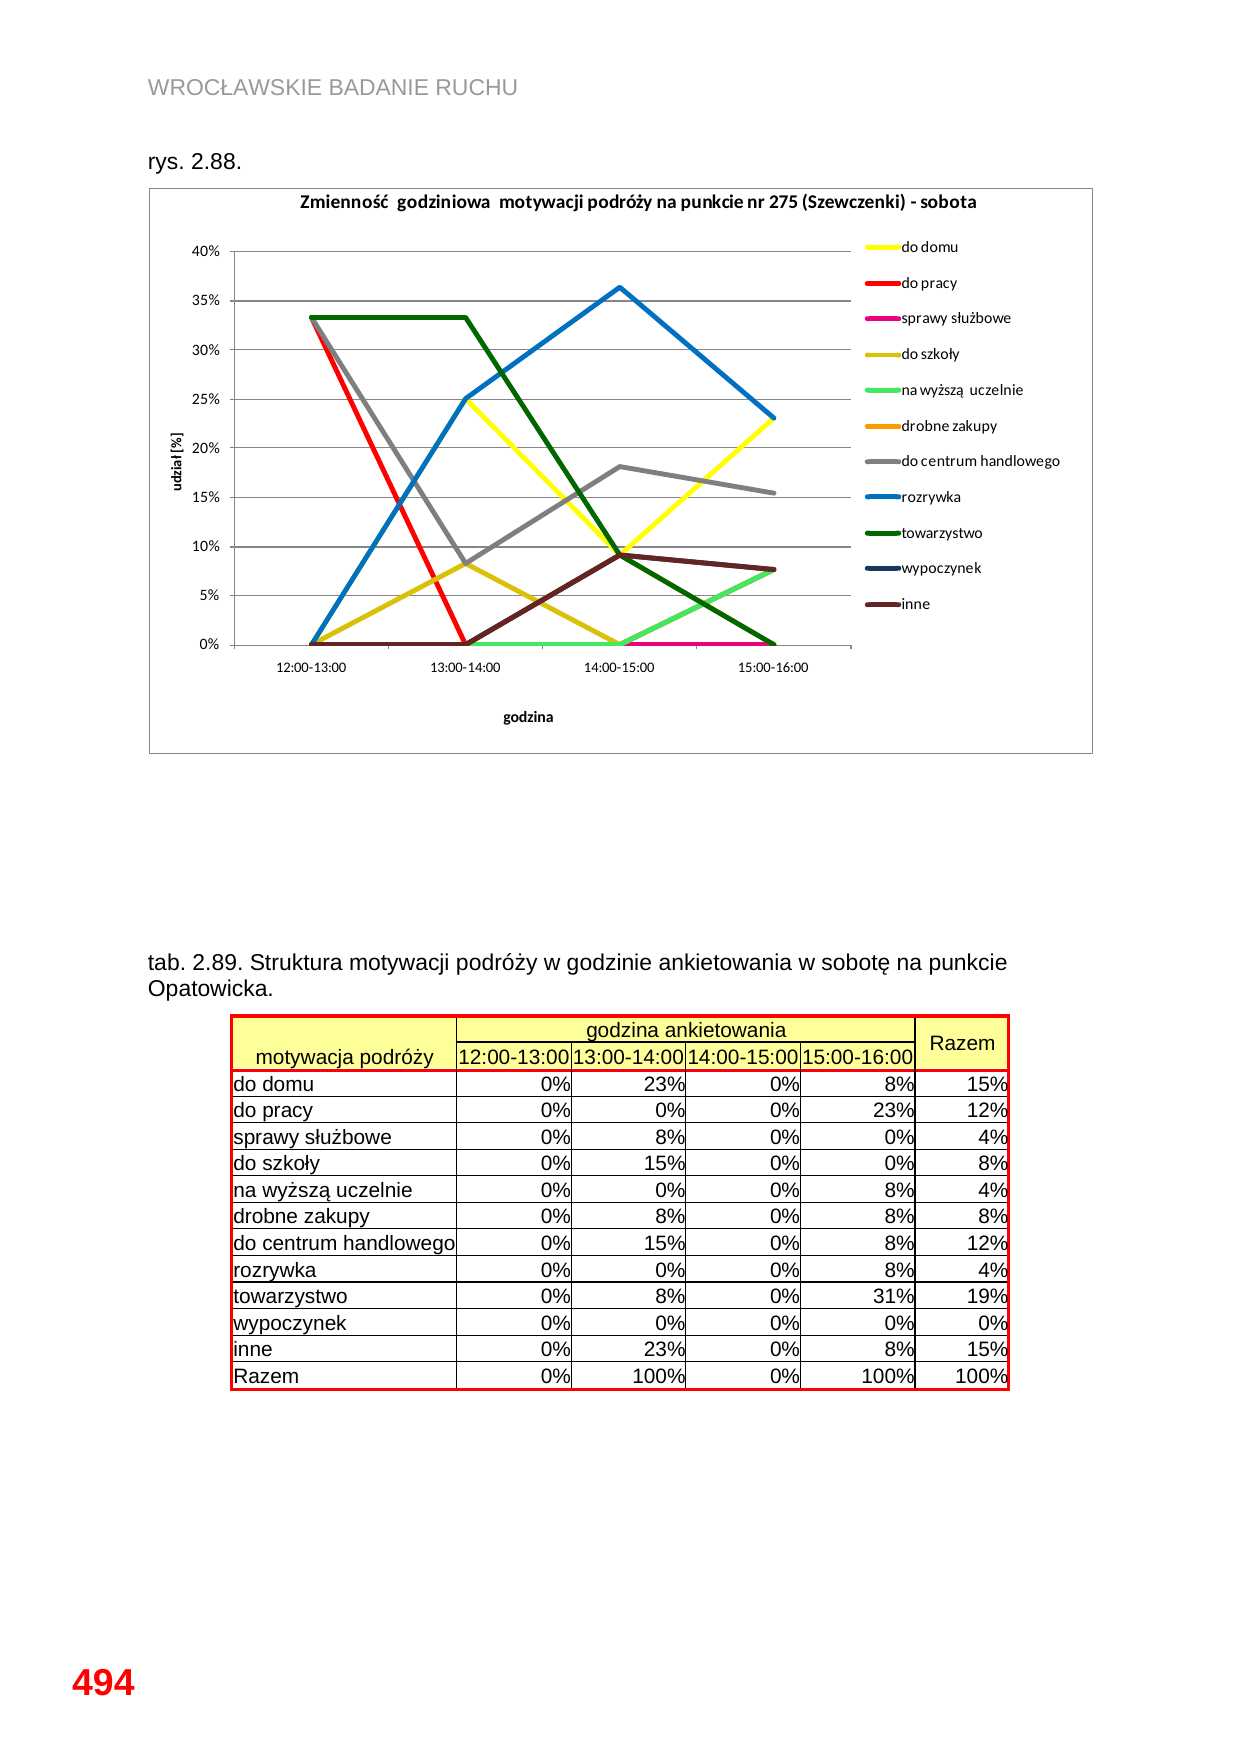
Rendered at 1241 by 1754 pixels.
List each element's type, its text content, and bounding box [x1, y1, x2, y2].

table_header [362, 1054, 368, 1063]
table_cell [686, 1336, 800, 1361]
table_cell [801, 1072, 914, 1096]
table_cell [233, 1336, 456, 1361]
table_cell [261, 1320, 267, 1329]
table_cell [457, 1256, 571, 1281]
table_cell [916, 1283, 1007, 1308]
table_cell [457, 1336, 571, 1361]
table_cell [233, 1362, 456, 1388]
text rys. 2.88. [148, 148, 1092, 174]
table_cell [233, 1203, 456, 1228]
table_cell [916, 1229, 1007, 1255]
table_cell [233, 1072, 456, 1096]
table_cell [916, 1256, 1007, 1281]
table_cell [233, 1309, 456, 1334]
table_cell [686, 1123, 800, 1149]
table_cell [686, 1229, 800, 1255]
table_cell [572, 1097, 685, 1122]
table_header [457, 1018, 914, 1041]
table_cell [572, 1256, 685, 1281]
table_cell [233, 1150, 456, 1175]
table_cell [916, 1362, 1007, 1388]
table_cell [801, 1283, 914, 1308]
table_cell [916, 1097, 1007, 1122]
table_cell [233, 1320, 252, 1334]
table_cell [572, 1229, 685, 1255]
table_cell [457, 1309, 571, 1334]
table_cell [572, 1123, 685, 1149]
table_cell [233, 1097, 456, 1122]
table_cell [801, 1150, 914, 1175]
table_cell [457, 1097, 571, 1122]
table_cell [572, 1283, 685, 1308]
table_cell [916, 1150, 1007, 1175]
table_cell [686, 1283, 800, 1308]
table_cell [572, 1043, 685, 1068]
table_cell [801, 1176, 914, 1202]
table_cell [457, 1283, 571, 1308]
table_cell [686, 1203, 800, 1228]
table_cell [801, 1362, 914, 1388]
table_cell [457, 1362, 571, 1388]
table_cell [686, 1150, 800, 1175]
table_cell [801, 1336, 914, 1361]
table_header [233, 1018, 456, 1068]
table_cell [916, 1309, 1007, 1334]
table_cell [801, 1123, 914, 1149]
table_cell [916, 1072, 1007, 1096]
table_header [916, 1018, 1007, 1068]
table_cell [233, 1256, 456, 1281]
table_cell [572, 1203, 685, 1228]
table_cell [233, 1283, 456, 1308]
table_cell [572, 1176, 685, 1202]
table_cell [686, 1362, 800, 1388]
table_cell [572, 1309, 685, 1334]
text tab. 2.89. Struktura motywacji podróży w godzinie ankietowania w sobotę na punkcie Opatowicka. [148, 949, 1092, 1002]
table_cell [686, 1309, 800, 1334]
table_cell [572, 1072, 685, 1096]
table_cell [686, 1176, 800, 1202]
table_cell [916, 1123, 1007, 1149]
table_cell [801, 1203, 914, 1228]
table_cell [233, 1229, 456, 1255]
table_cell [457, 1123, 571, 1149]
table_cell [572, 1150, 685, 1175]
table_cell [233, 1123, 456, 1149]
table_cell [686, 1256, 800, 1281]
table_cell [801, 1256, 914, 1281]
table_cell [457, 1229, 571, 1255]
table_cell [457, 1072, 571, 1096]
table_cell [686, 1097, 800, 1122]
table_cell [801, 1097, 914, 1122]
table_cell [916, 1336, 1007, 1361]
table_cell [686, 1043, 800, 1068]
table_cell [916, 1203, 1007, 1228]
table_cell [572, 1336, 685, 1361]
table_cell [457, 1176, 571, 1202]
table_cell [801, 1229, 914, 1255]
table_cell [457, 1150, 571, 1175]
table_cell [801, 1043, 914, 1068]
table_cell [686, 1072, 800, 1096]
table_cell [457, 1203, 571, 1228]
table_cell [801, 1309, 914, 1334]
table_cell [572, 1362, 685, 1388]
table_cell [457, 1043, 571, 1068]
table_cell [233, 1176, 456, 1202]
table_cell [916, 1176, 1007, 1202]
